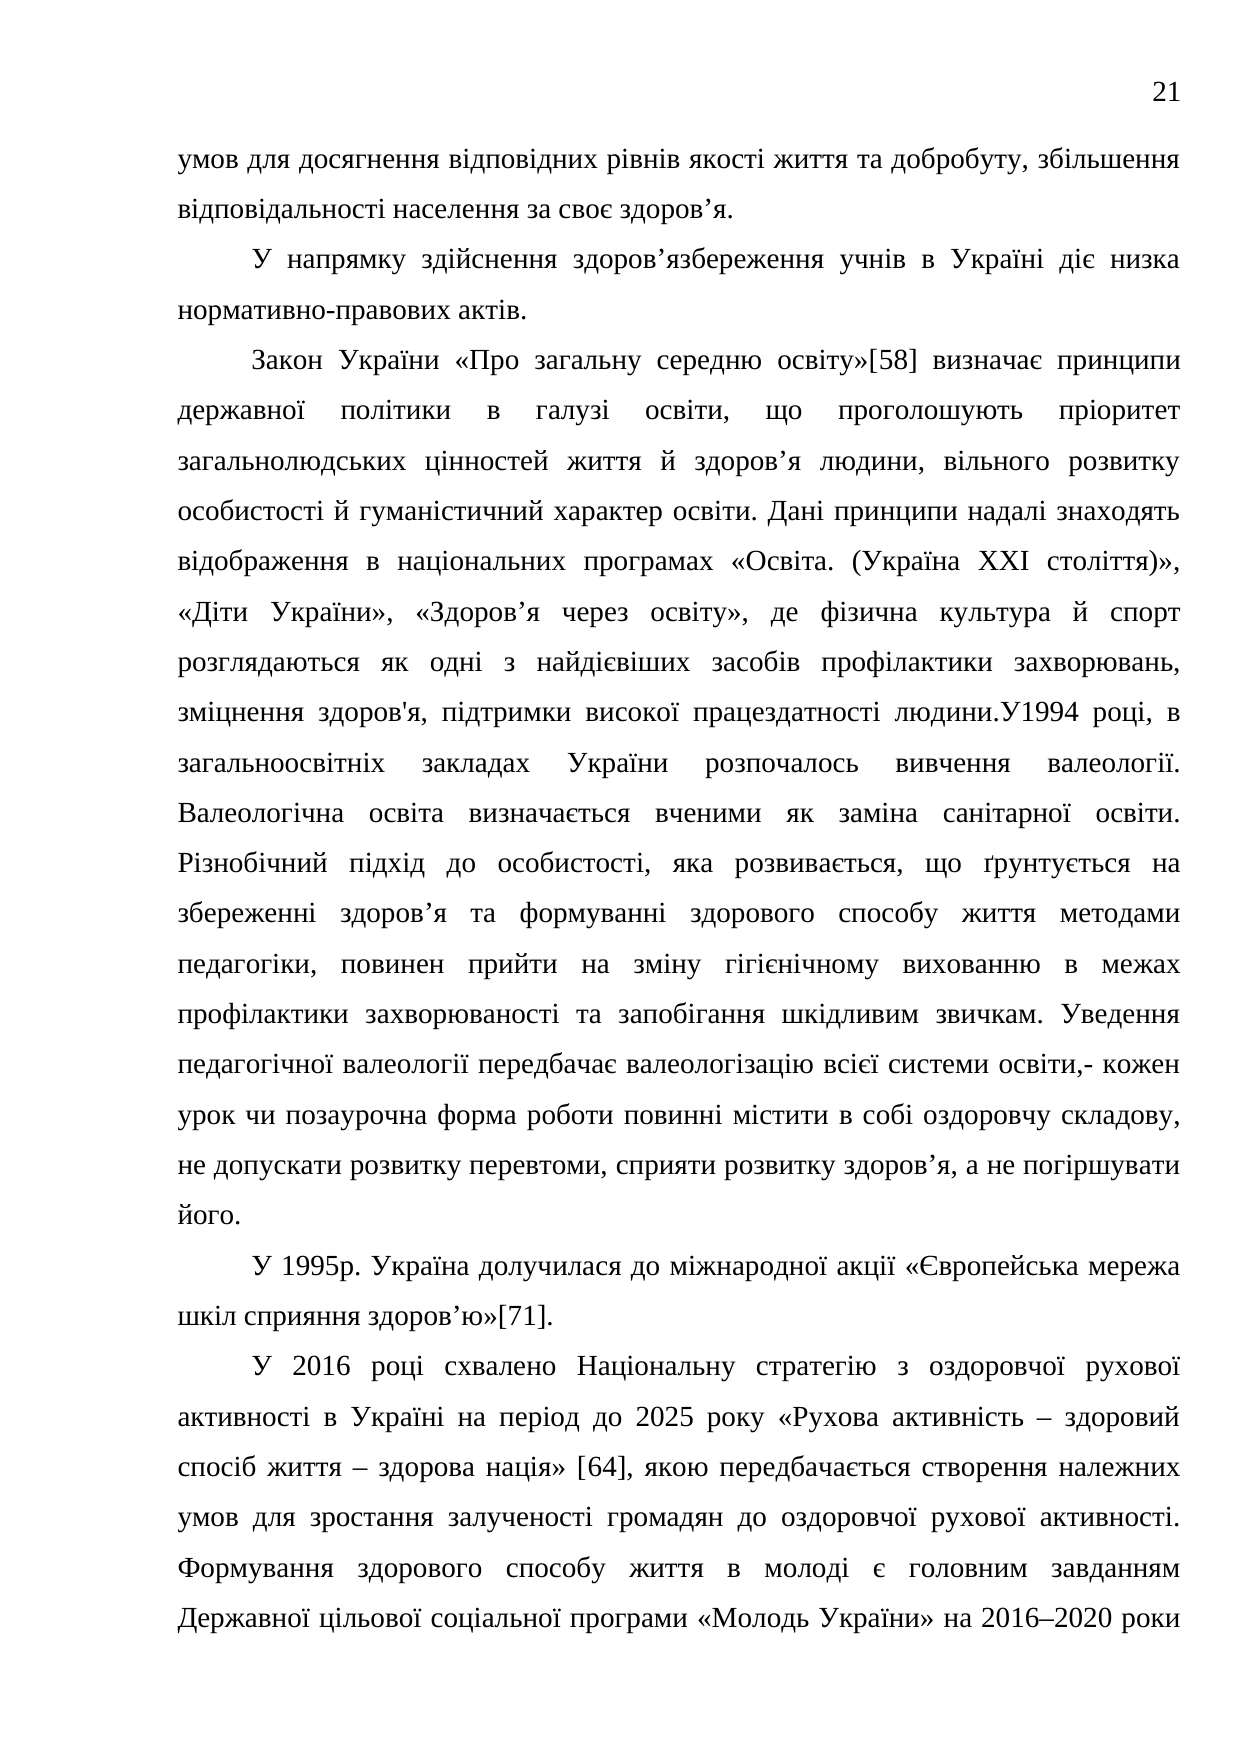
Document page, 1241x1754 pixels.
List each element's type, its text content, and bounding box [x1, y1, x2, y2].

text У 1995р. Україна долучилася до міжнародної акції «Європейська мережа шкіл сприяння здоров’ю»[71]. [177, 1248, 1181, 1332]
text Закон України «Про загальну середню освіту»[58] визначає принципи державної політики в галузі освіти, що проголошують пріоритет загальнолюдських цінностей життя й здоров’я людини, вільного розвитку особистості й гуманістичний характер освіти. Дані принципи надалі знаходять відображення в національних програмах «Освіта. (Україна XXI століття)», «Діти України», «Здоров’я через освіту», де фізична культура й спорт розглядаються як одні з найдієвіших засобів профілактики захворювань, зміцнення здоров'я, підтримки високої працездатності людини.У1994 році, в загальноосвітніх закладах України розпочалось вивчення валеології. Валеологічна освіта визначається вченими як заміна санітарної освіти. Різнобічний підхід до особистості, яка розвивається, що ґрунтується на збереженні здоров’я та формуванні здорового способу життя методами педагогіки, повинен прийти на зміну гігієнічному вихованню в межах профілактики захворюваності та запобігання шкідливим звичкам. Уведення педагогічної валеології передбачає валеологізацію всієї системи освіти,- кожен урок чи позаурочна форма роботи повинні містити в собі оздоровчу складову, не допускати розвитку перевтоми, сприяти розвитку здоров’я, а не погіршувати його. [177, 342, 1181, 1231]
text У напрямку здійснення здоров’язбереження учнів в Україні діє низка нормативно-правових актів. [177, 242, 1181, 325]
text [177, 141, 1181, 225]
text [177, 1348, 1181, 1633]
